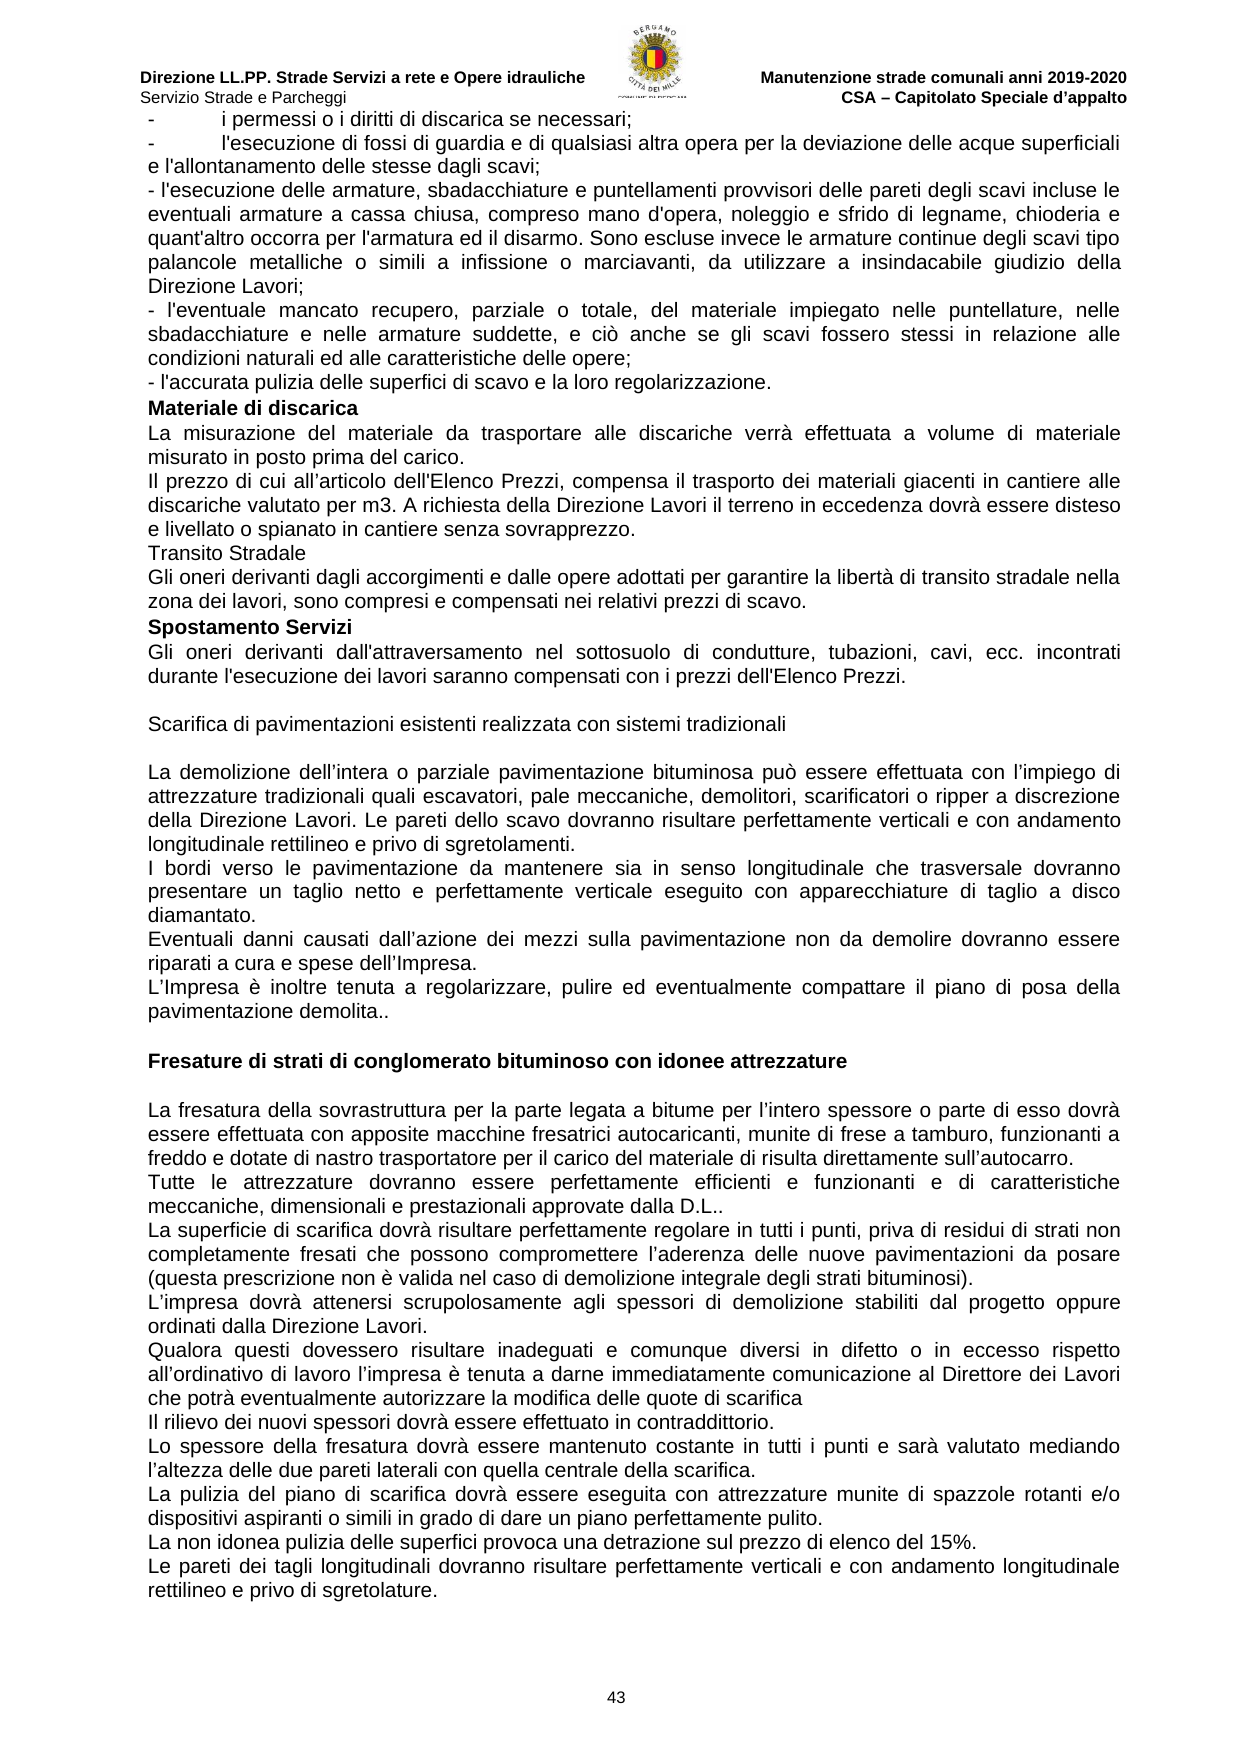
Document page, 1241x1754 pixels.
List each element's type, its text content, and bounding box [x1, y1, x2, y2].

text La misurazione del materiale da trasportare alle discariche verrà effettuata a volume di materiale misurato in posto prima del carico. [148, 421, 1122, 469]
text L’impresa dovrà attenersi scrupolosamente agli spessori di demolizione stabiliti dal progetto oppure ordinati dalla Direzione Lavori. [148, 1290, 1122, 1338]
subtitle Materiale di discarica [148, 394, 1122, 421]
text - l'esecuzione di fossi di guardia e di qualsiasi altra opera per la deviazione delle acque superficiali e l'allontanamento delle stesse dagli scavi; [148, 130, 1122, 178]
text Lo spessore della fresatura dovrà essere mantenuto costante in tutti i punti e sarà valutato mediando l’altezza delle due pareti laterali con quella centrale della scarifica. [148, 1434, 1122, 1482]
text - l'eventuale mancato recupero, parziale o totale, del materiale impiegato nelle puntellature, nelle sbadacchiature e nelle armature suddette, e ciò anche se gli scavi fossero stessi in relazione alle condizioni naturali ed alle caratteristiche delle opere; [148, 298, 1122, 370]
text Eventuali danni causati dall’azione dei mezzi sulla pavimentazione non da demolire dovranno essere riparati a cura e spese dell’Impresa. [148, 927, 1122, 975]
picture [617, 25, 687, 97]
text Gli oneri derivanti dagli accorgimenti e dalle opere adottati per garantire la libertà di transito stradale nella zona dei lavori, sono compresi e compensati nei relativi prezzi di scavo. [148, 565, 1122, 613]
text La pulizia del piano di scarifica dovrà essere eseguita con attrezzature munite di spazzole rotanti e/o dispositivi aspiranti o simili in grado di dare un piano perfettamente pulito. [148, 1482, 1122, 1529]
text Il prezzo di cui all’articolo dell'Elenco Prezzi, compensa il trasporto dei materiali giacenti in cantiere alle discariche valutato per m3. A richiesta della Direzione Lavori il terreno in eccedenza dovrà essere disteso e livellato o spianato in cantiere senza sovrapprezzo. [148, 469, 1122, 541]
text - l'accurata pulizia delle superfici di scavo e la loro regolarizzazione. [148, 370, 1122, 394]
text Transito Stradale [148, 541, 1122, 565]
text Tutte le attrezzature dovranno essere perfettamente efficienti e funzionanti e di caratteristiche meccaniche, dimensionali e prestazionali approvate dalla D.L.. [148, 1170, 1122, 1218]
text La superficie di scarifica dovrà risultare perfettamente regolare in tutti i punti, priva di residui di strati non completamente fresati che possono compromettere l’aderenza delle nuove pavimentazioni da posare (questa prescrizione non è valida nel caso di demolizione integrale degli strati bituminosi). [148, 1218, 1122, 1290]
text I bordi verso le pavimentazione da mantenere sia in senso longitudinale che trasversale dovranno presentare un taglio netto e perfettamente verticale eseguito con apparecchiature di taglio a disco diamantato. [148, 855, 1122, 927]
text Le pareti dei tagli longitudinali dovranno risultare perfettamente verticali e con andamento longitudinale rettilineo e privo di sgretolature. [148, 1553, 1122, 1601]
text Gli oneri derivanti dall'attraversamento nel sottosuolo di condutture, tubazioni, cavi, ecc. incontrati durante l'esecuzione dei lavori saranno compensati con i prezzi dell'Elenco Prezzi. [148, 640, 1122, 688]
subtitle Spostamento Servizi [148, 613, 1122, 640]
text Scarifica di pavimentazioni esistenti realizzata con sistemi tradizionali [148, 712, 1122, 736]
text L’Impresa è inoltre tenuta a regolarizzare, pulire ed eventualmente compattare il piano di posa della pavimentazione demolita.. [148, 975, 1122, 1023]
text La demolizione dell’intera o parziale pavimentazione bituminosa può essere effettuata con l’impiego di attrezzature tradizionali quali escavatori, pale meccaniche, demolitori, scarificatori o ripper a discrezione della Direzione Lavori. Le pareti dello scavo dovranno risultare perfettamente verticali e con andamento longitudinale rettilineo e privo di sgretolamenti. [148, 759, 1122, 855]
subtitle Fresature di strati di conglomerato bituminoso con idonee attrezzature [148, 1047, 1122, 1074]
text - i permessi o i diritti di discarica se necessari; [148, 106, 1122, 130]
text La non idonea pulizia delle superfici provoca una detrazione sul prezzo di elenco del 15%. [148, 1529, 1122, 1553]
text La fresatura della sovrastruttura per la parte legata a bitume per l’intero spessore o parte di esso dovrà essere effettuata con apposite macchine fresatrici autocaricanti, munite di frese a tamburo, funzionanti a freddo e dotate di nastro trasportatore per il carico del materiale di risulta direttamente sull’autocarro. [148, 1098, 1122, 1170]
text - l'esecuzione delle armature, sbadacchiature e puntellamenti provvisori delle pareti degli scavi incluse le eventuali armature a cassa chiusa, compreso mano d'opera, noleggio e sfrido di legname, chioderia e quant'altro occorra per l'armatura ed il disarmo. Sono escluse invece le armature continue degli scavi tipo palancole metalliche o simili a infissione o marciavanti, da utilizzare a insindacabile giudizio della Direzione Lavori; [148, 178, 1122, 298]
text Qualora questi dovessero risultare inadeguati e comunque diversi in difetto o in eccesso rispetto all’ordinativo di lavoro l’impresa è tenuta a darne immediatamente comunicazione al Direttore dei Lavori che potrà eventualmente autorizzare la modifica delle quote di scarifica [148, 1338, 1122, 1410]
text Il rilievo dei nuovi spessori dovrà essere effettuato in contraddittorio. [148, 1410, 1122, 1434]
